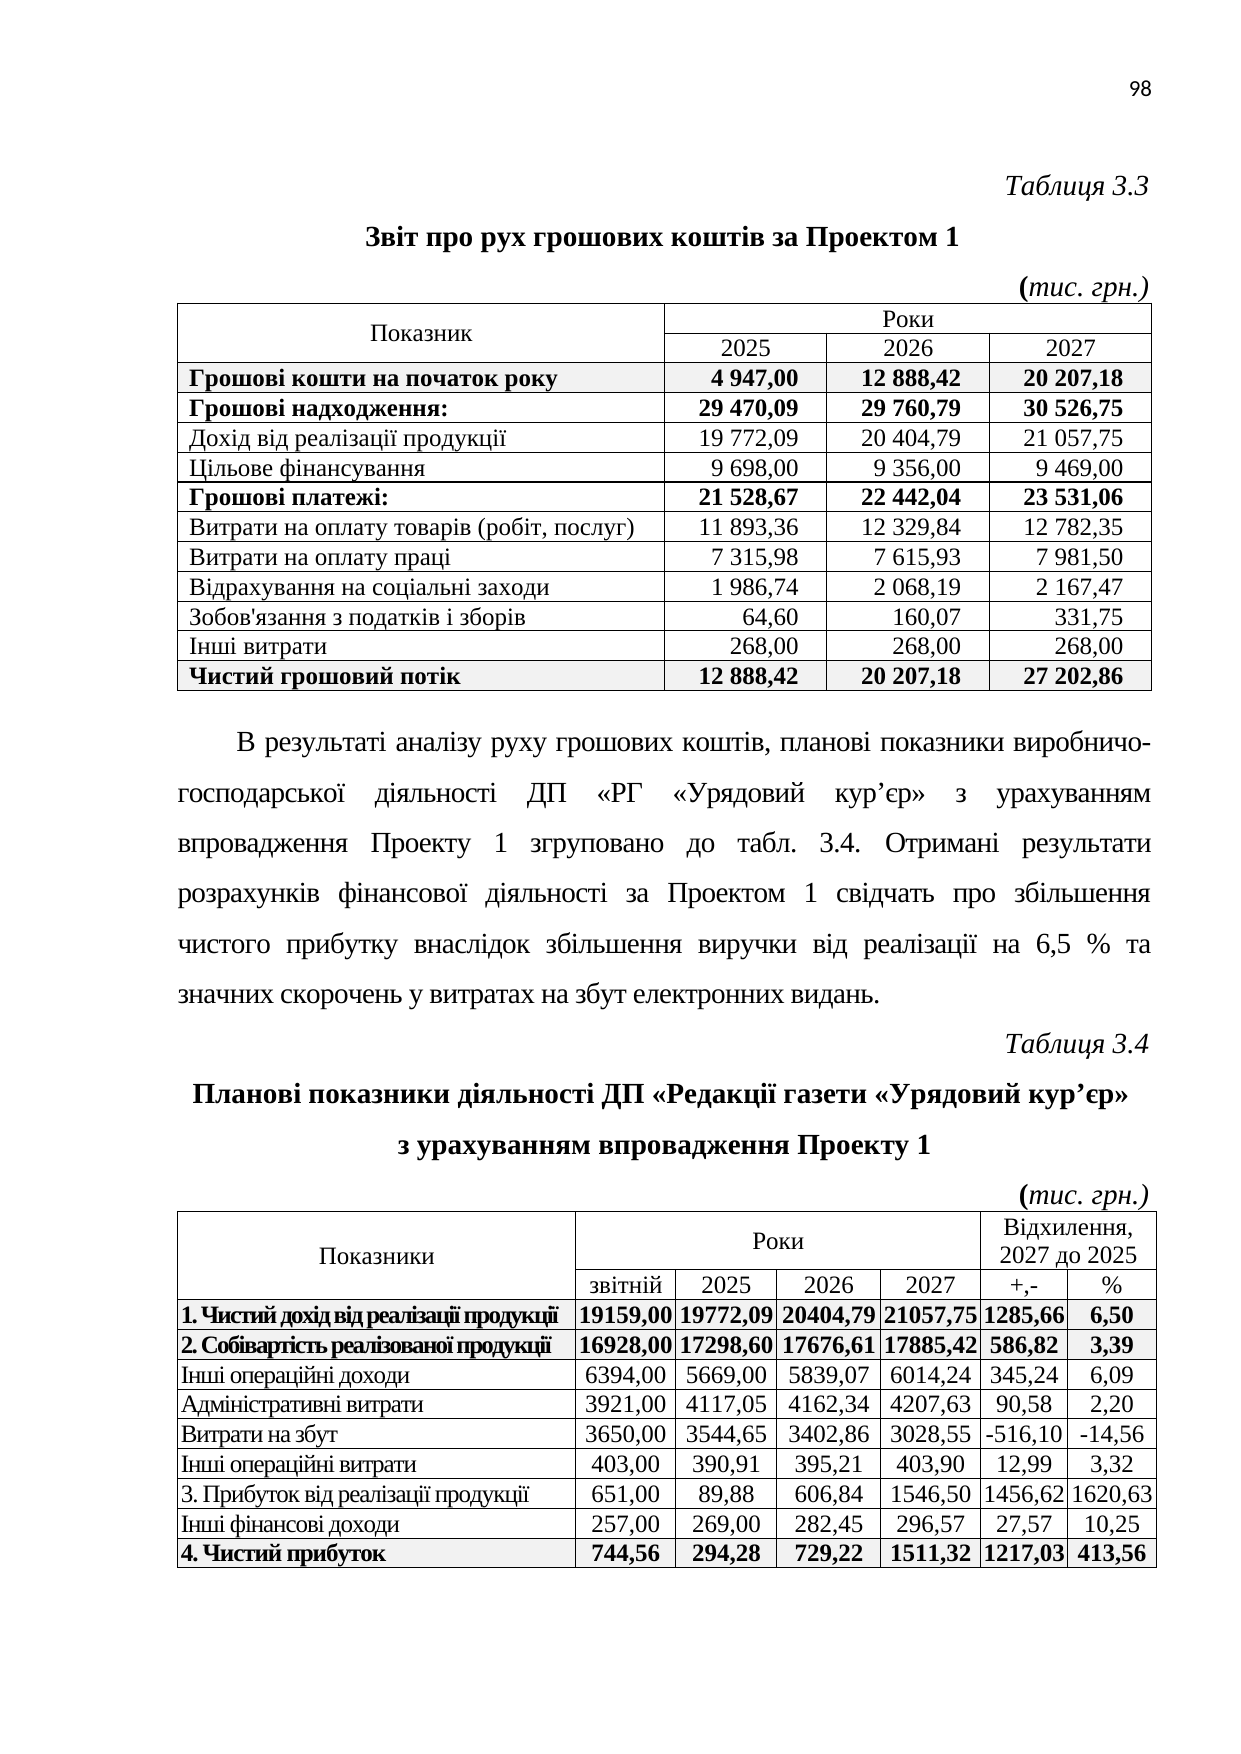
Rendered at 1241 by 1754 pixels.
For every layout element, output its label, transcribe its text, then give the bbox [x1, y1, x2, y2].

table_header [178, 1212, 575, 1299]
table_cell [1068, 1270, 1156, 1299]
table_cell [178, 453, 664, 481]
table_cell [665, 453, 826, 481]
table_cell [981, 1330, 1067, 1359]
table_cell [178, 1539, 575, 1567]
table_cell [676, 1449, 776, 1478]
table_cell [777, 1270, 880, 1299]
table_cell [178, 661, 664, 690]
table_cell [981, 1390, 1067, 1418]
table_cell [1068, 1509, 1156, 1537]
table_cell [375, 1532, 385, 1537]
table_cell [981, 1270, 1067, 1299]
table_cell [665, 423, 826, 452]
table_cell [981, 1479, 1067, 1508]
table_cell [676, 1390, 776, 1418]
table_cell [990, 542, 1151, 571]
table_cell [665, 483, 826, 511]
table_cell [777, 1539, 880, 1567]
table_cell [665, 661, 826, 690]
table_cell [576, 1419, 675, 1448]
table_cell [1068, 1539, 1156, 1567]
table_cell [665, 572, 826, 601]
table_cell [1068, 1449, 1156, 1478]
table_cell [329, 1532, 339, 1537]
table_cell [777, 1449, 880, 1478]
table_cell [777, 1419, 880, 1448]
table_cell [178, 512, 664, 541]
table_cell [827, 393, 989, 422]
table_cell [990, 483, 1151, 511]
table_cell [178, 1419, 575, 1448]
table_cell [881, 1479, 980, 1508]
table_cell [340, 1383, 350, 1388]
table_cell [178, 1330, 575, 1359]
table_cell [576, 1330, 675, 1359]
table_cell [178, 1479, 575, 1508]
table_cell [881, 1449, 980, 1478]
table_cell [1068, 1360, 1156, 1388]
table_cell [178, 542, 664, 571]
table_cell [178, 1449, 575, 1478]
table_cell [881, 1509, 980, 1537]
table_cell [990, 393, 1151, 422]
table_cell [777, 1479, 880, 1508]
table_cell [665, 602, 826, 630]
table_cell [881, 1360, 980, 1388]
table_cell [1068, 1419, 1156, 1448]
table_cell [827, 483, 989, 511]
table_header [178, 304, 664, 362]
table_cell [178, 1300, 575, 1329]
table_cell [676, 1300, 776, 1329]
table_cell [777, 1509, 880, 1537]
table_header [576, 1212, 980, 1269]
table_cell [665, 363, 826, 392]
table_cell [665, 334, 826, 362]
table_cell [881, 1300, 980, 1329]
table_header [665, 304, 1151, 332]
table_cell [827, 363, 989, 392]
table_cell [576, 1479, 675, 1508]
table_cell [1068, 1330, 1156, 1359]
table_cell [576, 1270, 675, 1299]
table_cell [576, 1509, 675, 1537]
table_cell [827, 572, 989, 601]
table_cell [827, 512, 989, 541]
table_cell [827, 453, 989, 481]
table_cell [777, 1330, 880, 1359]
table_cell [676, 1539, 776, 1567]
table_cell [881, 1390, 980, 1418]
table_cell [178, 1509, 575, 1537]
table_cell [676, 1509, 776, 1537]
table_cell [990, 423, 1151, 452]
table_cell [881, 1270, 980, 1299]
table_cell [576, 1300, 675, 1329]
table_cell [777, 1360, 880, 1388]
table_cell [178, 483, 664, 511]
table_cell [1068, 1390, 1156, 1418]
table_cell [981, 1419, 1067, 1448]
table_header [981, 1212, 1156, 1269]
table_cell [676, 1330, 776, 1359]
text Таблиця 3.4 [177, 1026, 1152, 1060]
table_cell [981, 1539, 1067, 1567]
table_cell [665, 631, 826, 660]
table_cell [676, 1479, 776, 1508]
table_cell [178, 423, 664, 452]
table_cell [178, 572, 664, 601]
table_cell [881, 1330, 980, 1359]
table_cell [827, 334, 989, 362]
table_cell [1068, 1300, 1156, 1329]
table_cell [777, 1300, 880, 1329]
text (тис. грн.) [177, 1177, 1152, 1211]
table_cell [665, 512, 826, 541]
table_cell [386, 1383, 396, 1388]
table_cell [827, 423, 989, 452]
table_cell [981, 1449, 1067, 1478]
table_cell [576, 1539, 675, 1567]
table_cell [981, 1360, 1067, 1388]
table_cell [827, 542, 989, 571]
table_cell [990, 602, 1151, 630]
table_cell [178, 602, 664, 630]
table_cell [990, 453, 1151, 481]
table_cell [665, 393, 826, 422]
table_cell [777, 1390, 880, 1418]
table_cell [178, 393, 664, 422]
text Таблиця 3.3 [177, 168, 1152, 202]
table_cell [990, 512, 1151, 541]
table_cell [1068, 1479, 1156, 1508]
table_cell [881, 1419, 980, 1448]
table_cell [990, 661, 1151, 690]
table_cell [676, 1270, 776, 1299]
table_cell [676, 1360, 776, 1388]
text (тис. грн.) [177, 269, 1152, 303]
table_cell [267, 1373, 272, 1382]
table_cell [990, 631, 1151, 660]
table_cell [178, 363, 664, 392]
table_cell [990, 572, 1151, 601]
text Звіт про рух грошових коштів за Проектом 1 [177, 219, 1147, 252]
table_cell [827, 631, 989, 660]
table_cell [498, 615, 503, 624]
text Планові показники діяльності ДП «Редакції газети «Урядовий кур’єр» з урахуванням впровадження Проекту 1 [177, 1077, 1152, 1161]
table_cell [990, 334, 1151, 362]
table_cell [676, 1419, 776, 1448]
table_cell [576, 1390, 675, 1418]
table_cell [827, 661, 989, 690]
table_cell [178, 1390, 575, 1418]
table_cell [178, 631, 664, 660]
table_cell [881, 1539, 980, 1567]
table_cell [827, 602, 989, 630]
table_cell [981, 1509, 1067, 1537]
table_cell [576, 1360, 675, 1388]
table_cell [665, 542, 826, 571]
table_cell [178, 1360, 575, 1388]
text В результаті аналізу руху грошових коштів, планові показники виробничо-господарської діяльності ДП «РГ «Урядовий кур’єр» з урахуванням впровадження Проекту 1 згруповано до табл. 3.4. Отримані результати розрахунків фінансової діяльності за Проектом 1 свідчать про збільшення чистого прибутку внаслідок збільшення виручки від реалізації на 6,5 % та значних скорочень у витратах на збут електронних видань. [177, 724, 1152, 1009]
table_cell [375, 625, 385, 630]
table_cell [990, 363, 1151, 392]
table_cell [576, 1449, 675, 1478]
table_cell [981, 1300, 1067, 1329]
